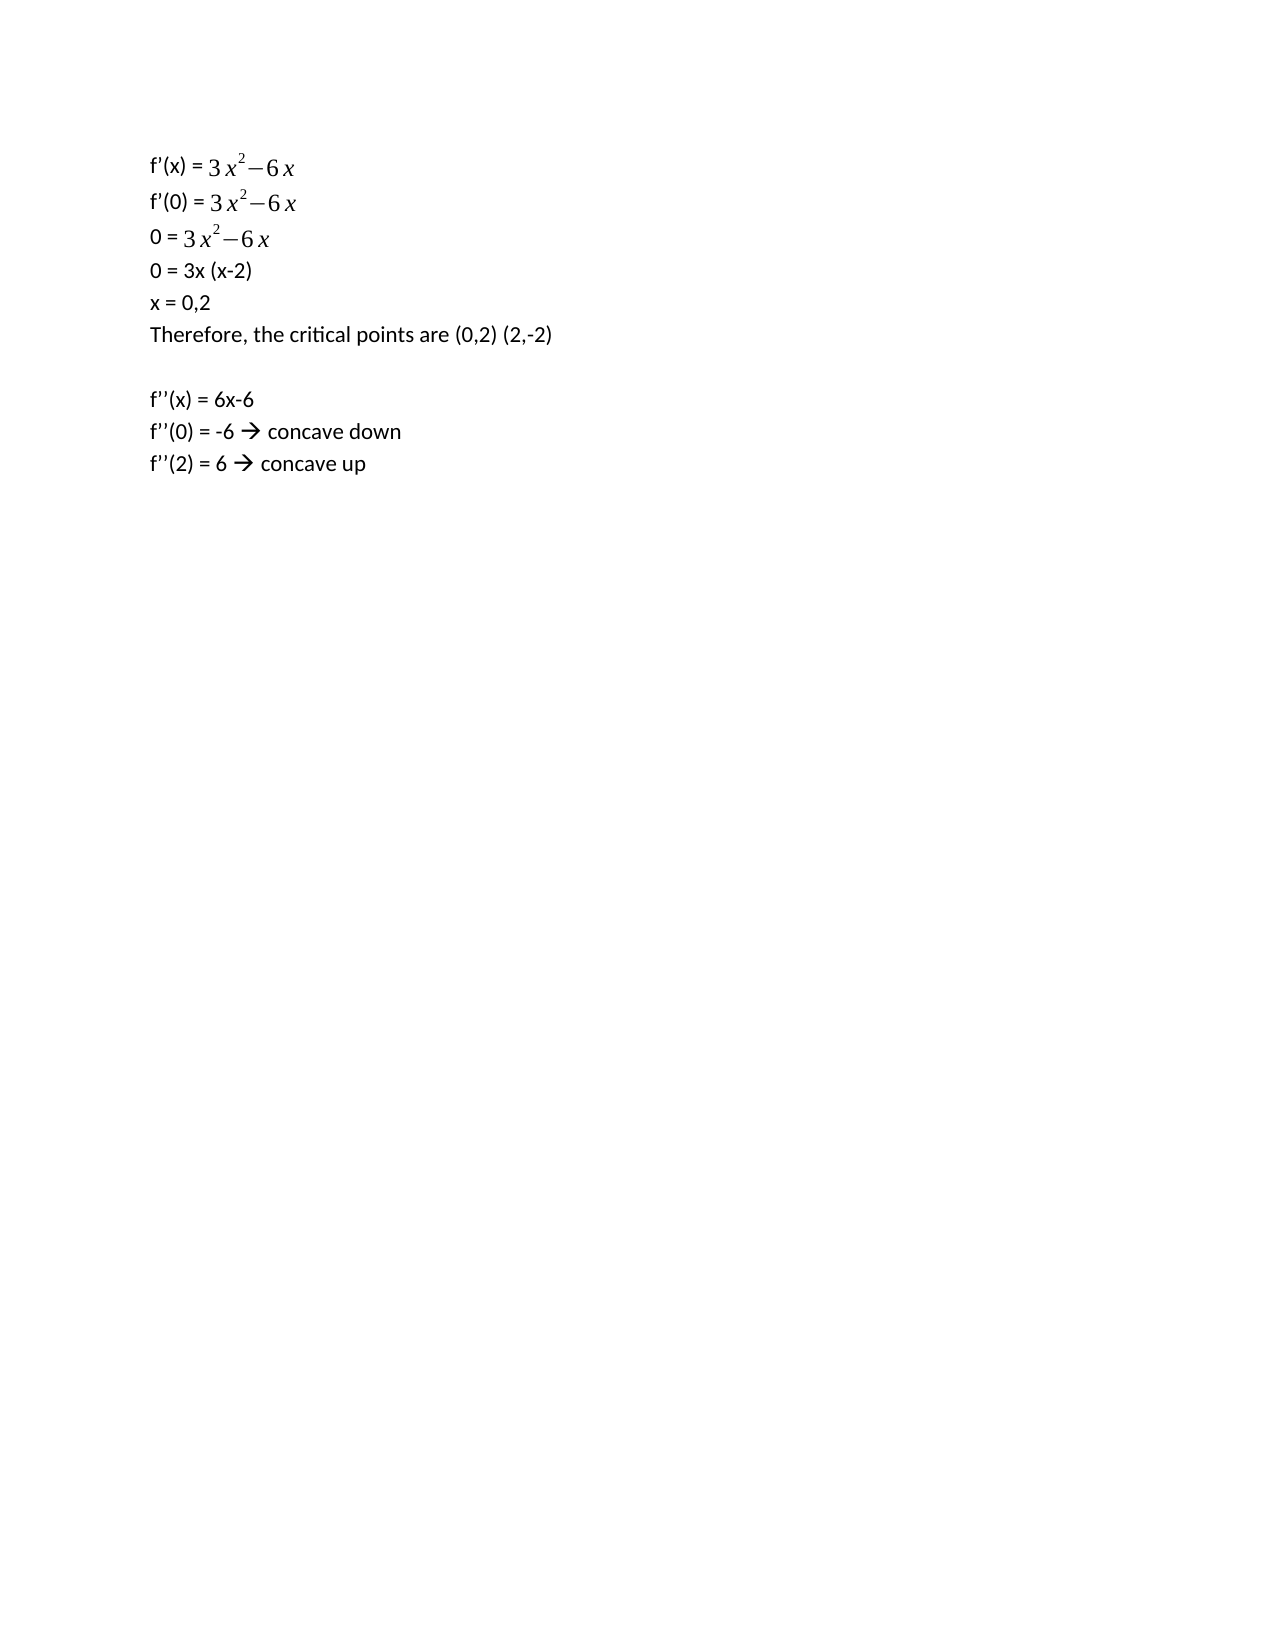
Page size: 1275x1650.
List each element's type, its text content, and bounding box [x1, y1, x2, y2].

text f’(x) = f’(0) = 0 = 0 = 3x (x-2) x = 0,2 Therefore, the critical points are (0,2) (2,-2) f’’(x) = 6x-6 f’’(0) = -6 concave down f’’(2) = 6 concave up [150, 150, 1125, 509]
